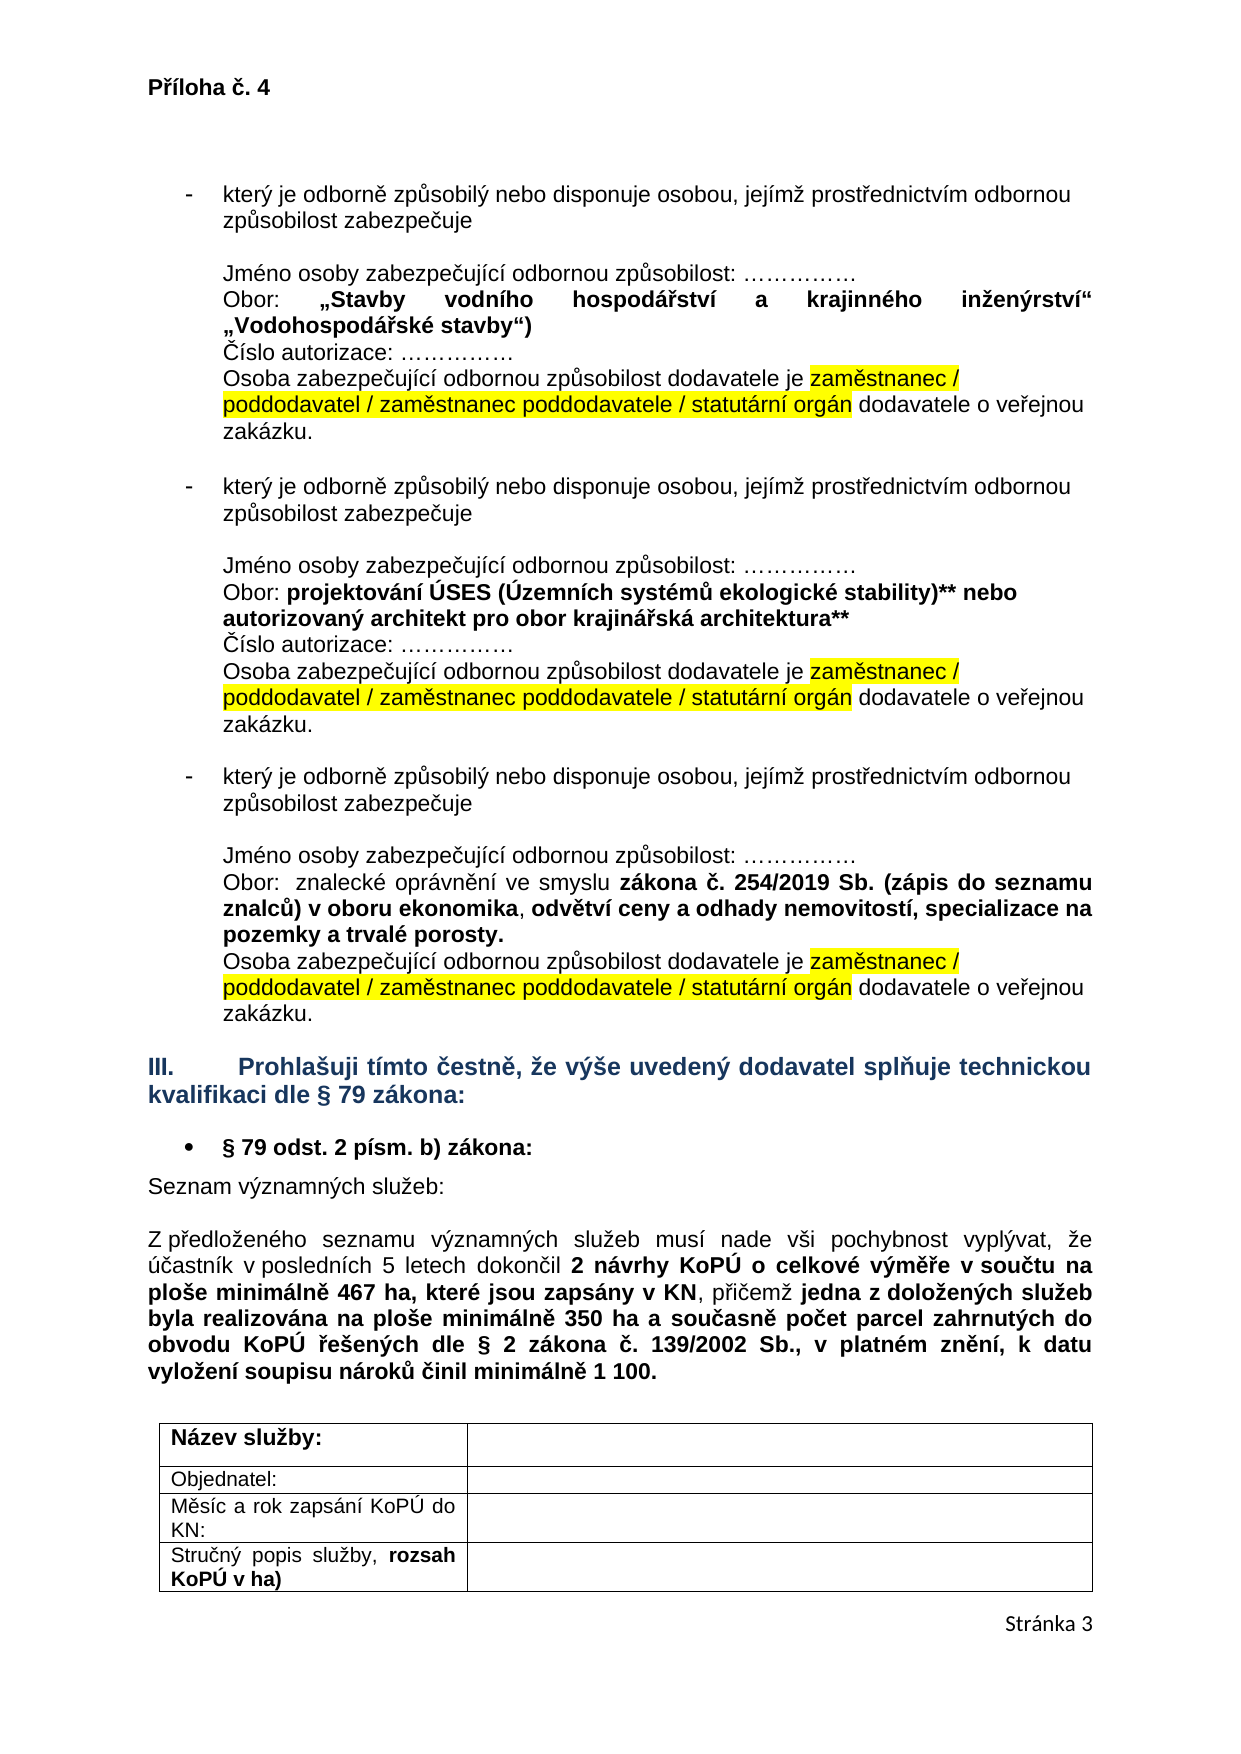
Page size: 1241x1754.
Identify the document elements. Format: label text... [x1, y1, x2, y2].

table_header Název služby: [160, 1424, 467, 1466]
text Seznam významných služeb: [148, 1173, 1093, 1199]
text Jméno osoby zabezpečující odbornou způsobilost: …………… [223, 842, 1093, 869]
subtitle Prohlašuji tímto čestně, že výše uvedený dodavatel splňuje technickou kvalifikaci dle § 79 zákona: [148, 1052, 1093, 1109]
text Číslo autorizace: …………… [223, 631, 1093, 658]
text Obor: znalecké oprávnění ve smyslu zákona č. 254/2019 Sb. (zápis do seznamu znalců) v oboru ekonomika, odvětví ceny a odhady nemovitostí, specializace na pozemky a trvalé porosty. [223, 869, 1093, 948]
table_cell Stručný popis služby, rozsah KoPÚ v ha) [160, 1543, 467, 1591]
table_cell [468, 1494, 1092, 1542]
list který je odborně způsobilý nebo disponuje osobou, jejímž prostřednictvím odbornou způsobilost zabezpečuje [185, 181, 1093, 233]
table_cell Měsíc a rok zapsání KoPÚ do KN: [160, 1494, 467, 1542]
text Obor: „Stavby vodního hospodářství a krajinného inženýrství“ „Vodohospodářské stavby“) [223, 286, 1093, 339]
text Číslo autorizace: …………… [223, 339, 1093, 365]
list který je odborně způsobilý nebo disponuje osobou, jejímž prostřednictvím odbornou způsobilost zabezpečuje [185, 473, 1093, 526]
text Z předloženého seznamu významných služeb musí nade vši pochybnost vyplývat, že účastník v posledních 5 letech dokončil 2 návrhy KoPÚ o celkové výměře v součtu na ploše minimálně 467 ha, které jsou zapsány v KN, přičemž jedna z doložených služeb byla realizována na ploše minimálně 350 ha a současně počet parcel zahrnutých do obvodu KoPÚ řešených dle § 2 zákona č. 139/2002 Sb., v platném znění, k datu vyložení soupisu nároků činil minimálně 1 100. [148, 1226, 1093, 1384]
text Jméno osoby zabezpečující odbornou způsobilost: …………… [223, 552, 1093, 579]
text § 79 odst. 2 písm. b) zákona: [185, 1134, 1093, 1161]
text Obor: projektování ÚSES (Územních systémů ekologické stability)** nebo autorizovaný architekt pro obor krajinářská architektura** [223, 579, 1093, 631]
table_cell Objednatel: [160, 1467, 467, 1493]
list který je odborně způsobilý nebo disponuje osobou, jejímž prostřednictvím odbornou způsobilost zabezpečuje [185, 763, 1093, 816]
table_header [468, 1424, 1092, 1466]
table_cell [468, 1543, 1092, 1591]
table_cell [468, 1467, 1092, 1493]
text Jméno osoby zabezpečující odbornou způsobilost: …………… [223, 260, 1093, 286]
